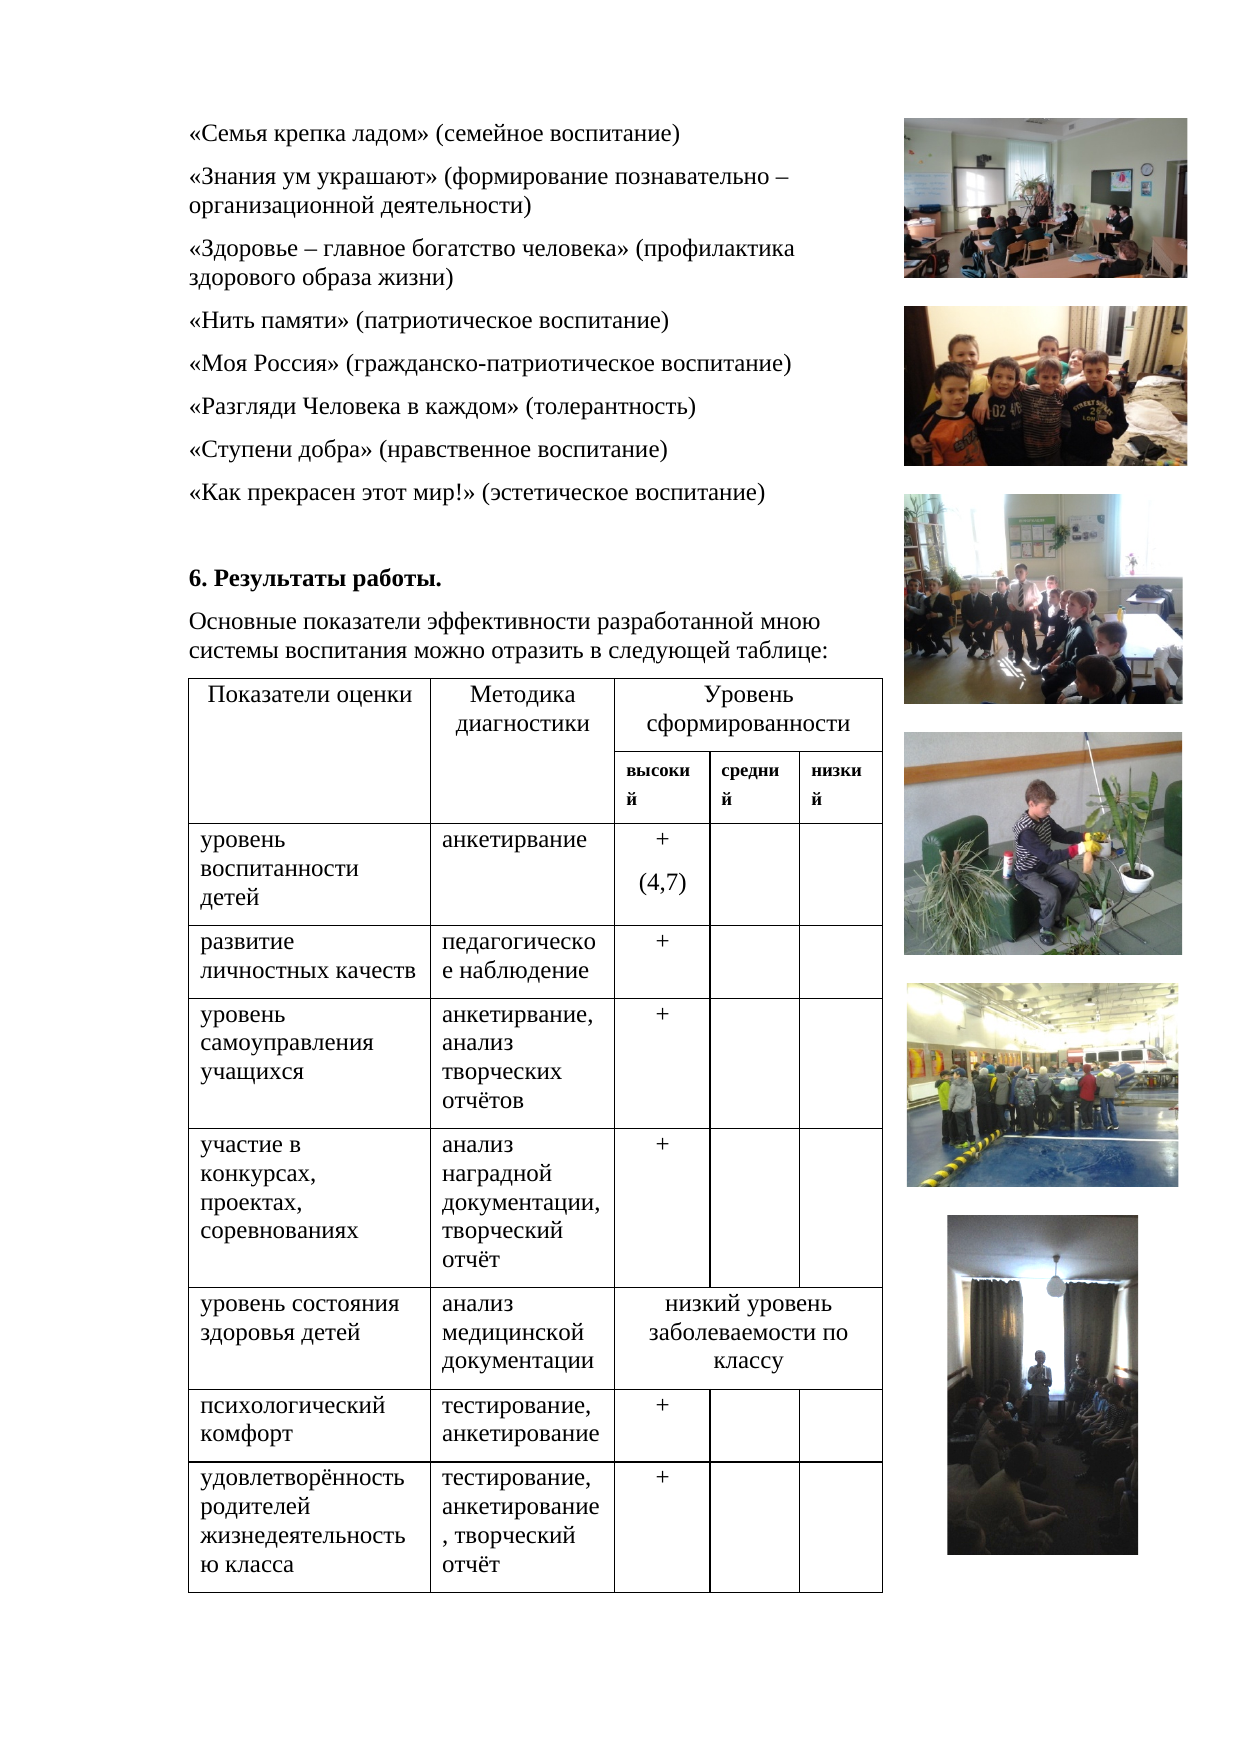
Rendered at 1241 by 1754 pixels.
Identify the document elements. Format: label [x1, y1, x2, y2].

table_cell [893, 118, 1192, 1636]
picture [906, 983, 1179, 1187]
picture [904, 118, 1188, 278]
table_cell [177, 118, 893, 1636]
picture [904, 306, 1188, 466]
picture [904, 494, 1183, 704]
picture [904, 732, 1183, 955]
